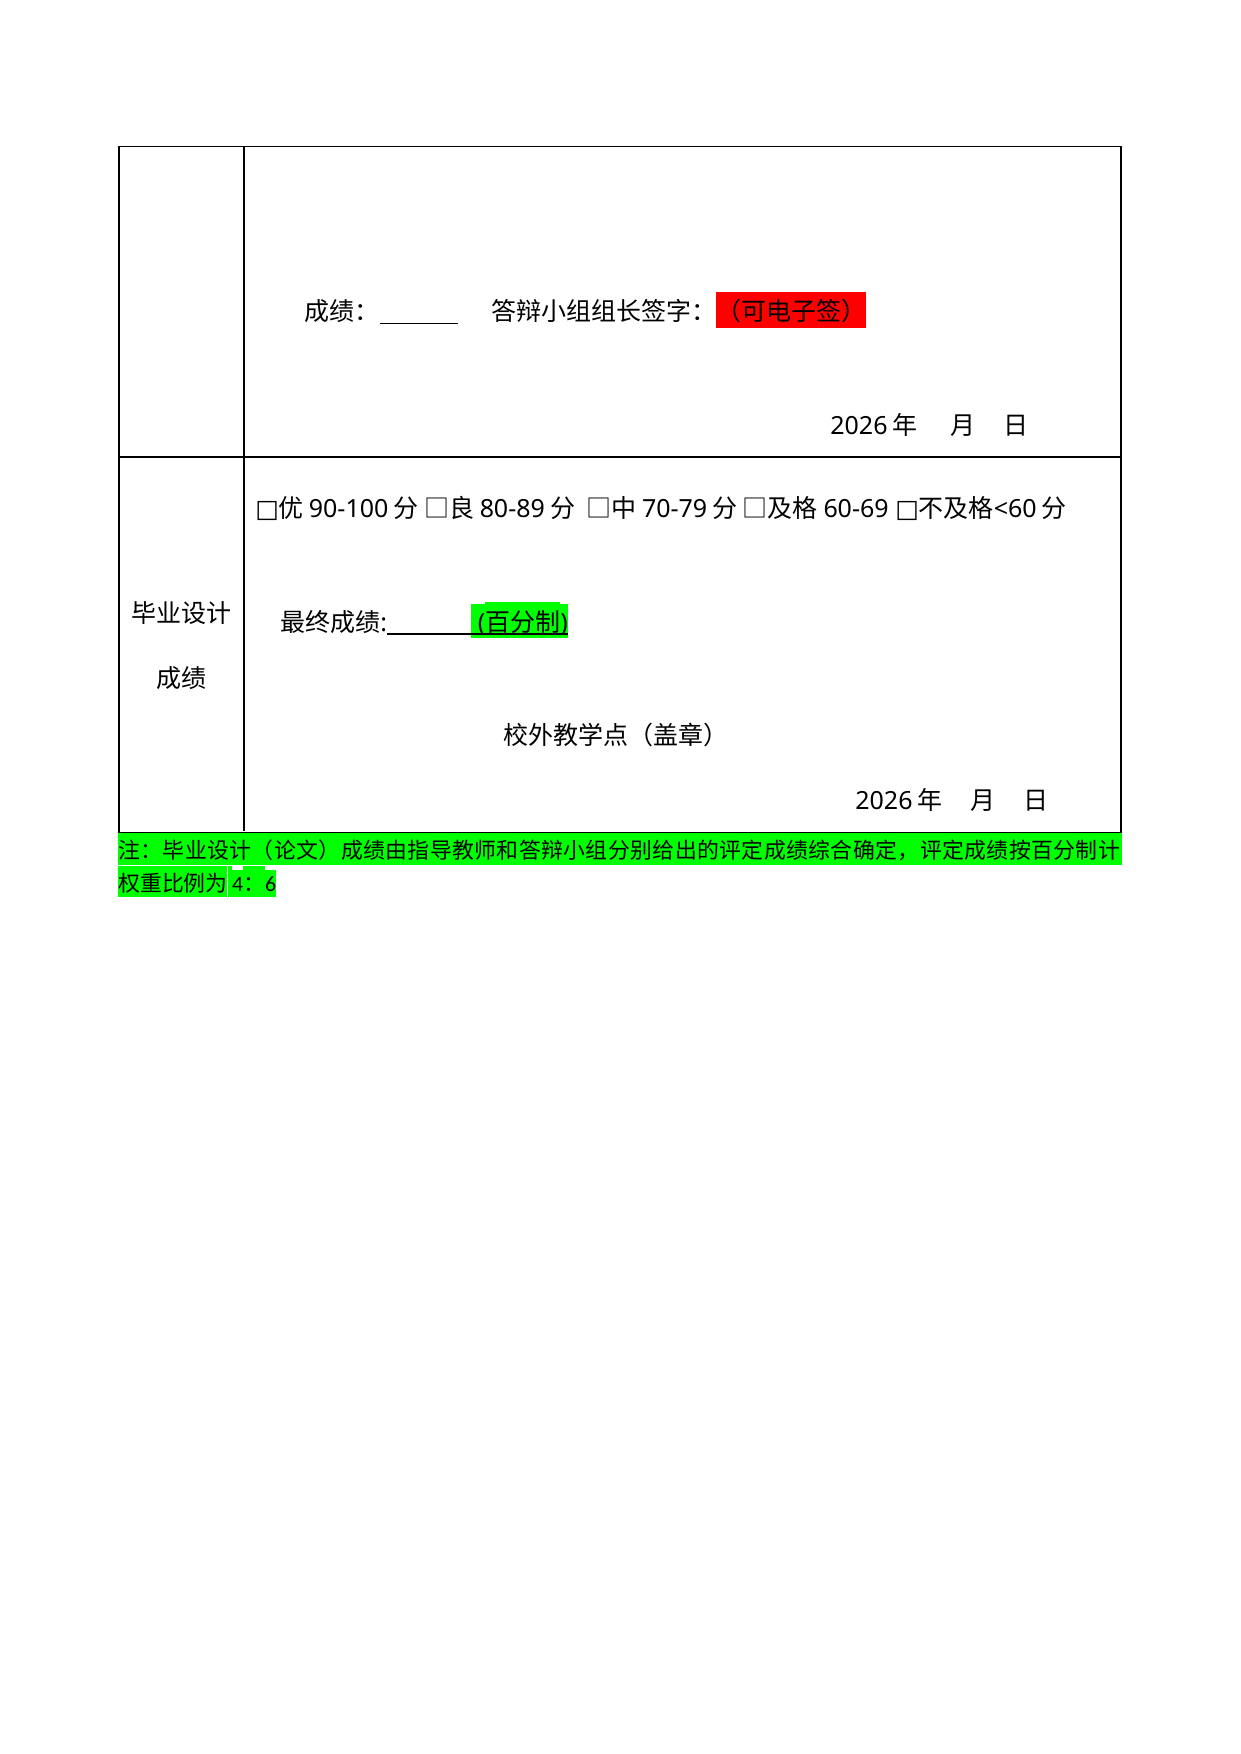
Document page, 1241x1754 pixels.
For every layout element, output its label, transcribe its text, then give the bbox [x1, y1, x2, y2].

table_cell 毕业设计成绩 [120, 458, 243, 831]
text 注：毕业设计（论文）成绩由指导教师和答辩小组分别给出的评定成绩综合确定，评定成绩按百分制计，权重比例为4：6 [118, 865, 1122, 898]
table_cell □优90-100分 □良 80-89分 □中 70-79分 □及格 60-69 □不及格<60分 最终成绩: (百分制) 校外教学点（盖章） 2026年 月 日 [245, 458, 1120, 831]
